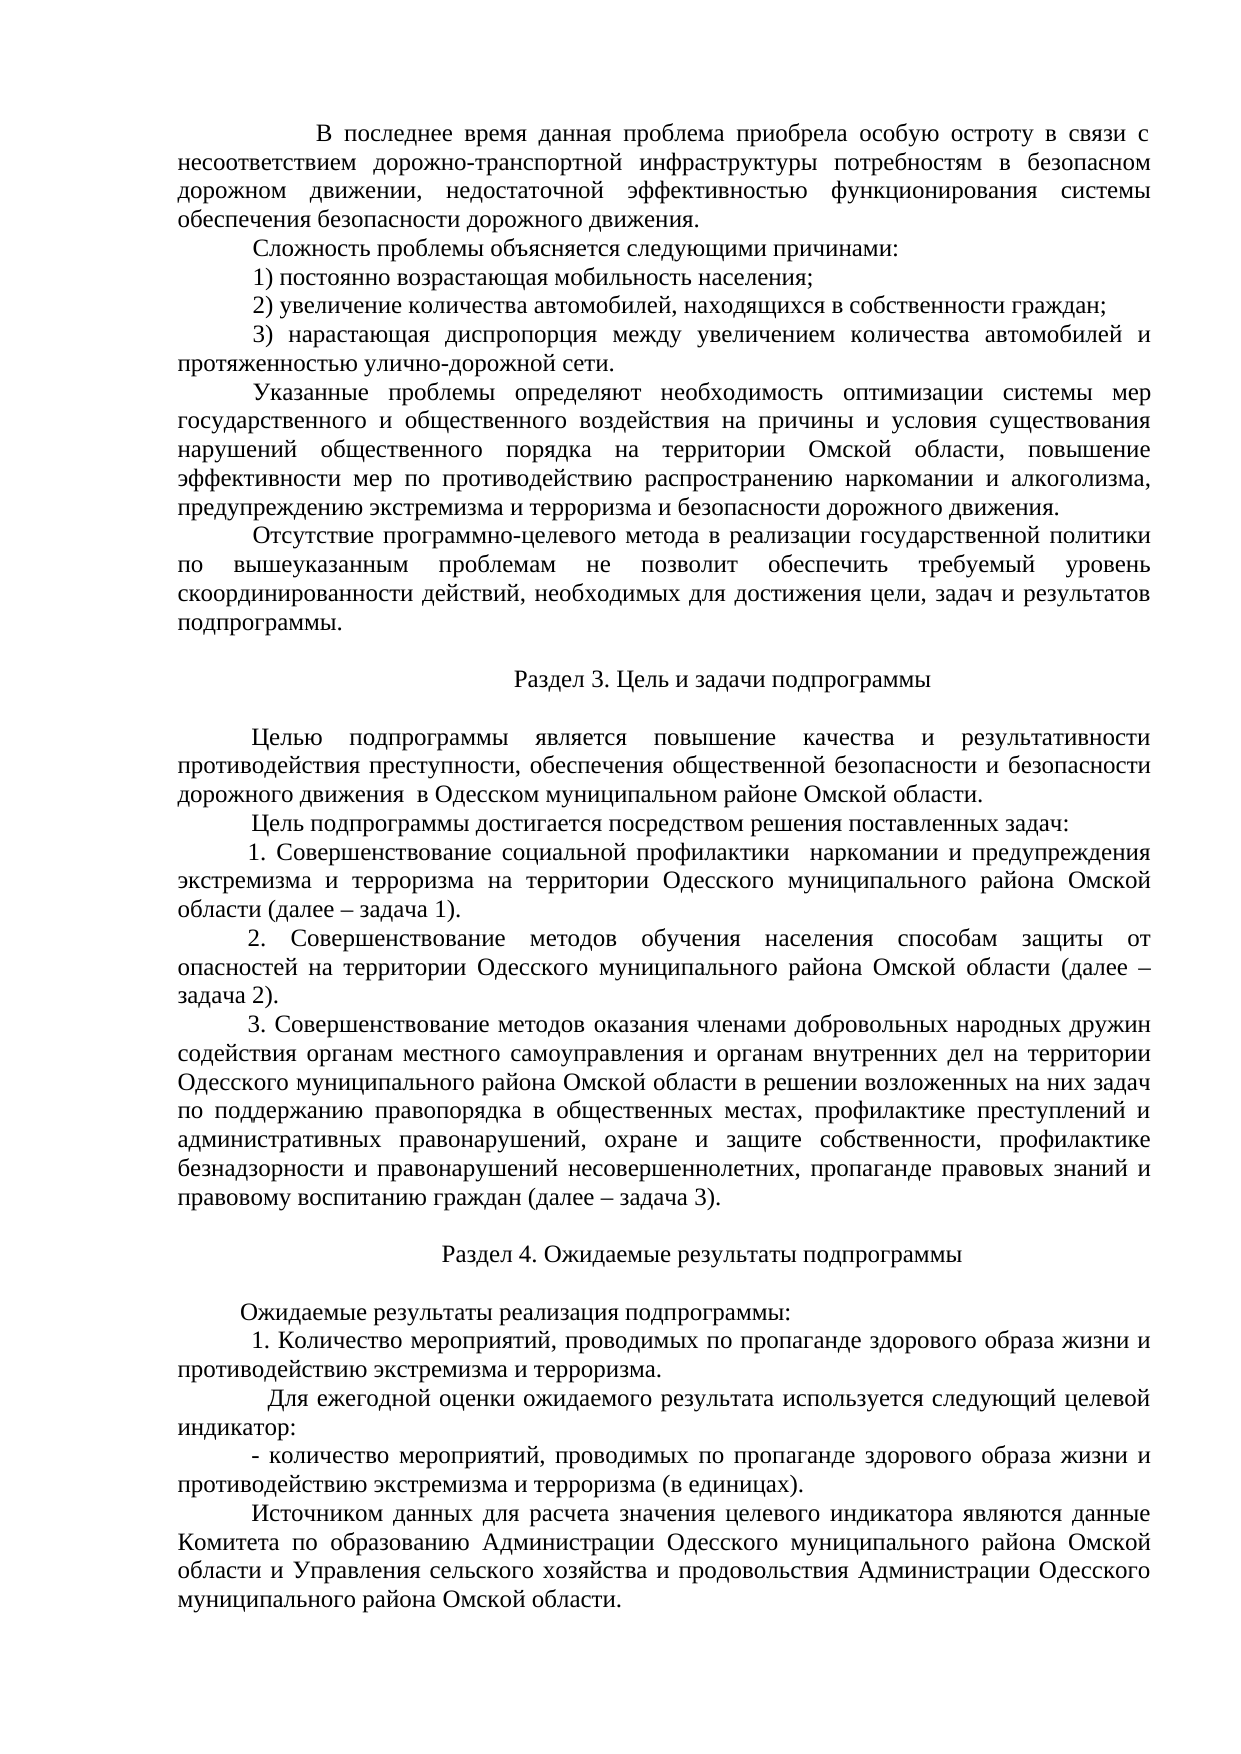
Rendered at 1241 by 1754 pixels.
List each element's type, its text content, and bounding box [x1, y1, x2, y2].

text Для ежегодной оценки ожидаемого результата используется следующий целевой индикатор: [177, 1383, 1152, 1441]
text 1. Совершенствование социальной профилактики наркомании и предупреждения экстремизма и терроризма на территории Одесского муниципального района Омской области (далее – задача 1). [177, 837, 1152, 923]
text - количество мероприятий, проводимых по пропаганде здорового образа жизни и противодействию экстремизма и терроризма (в единицах). [177, 1441, 1152, 1498]
text В последнее время данная проблема приобрела особую остроту в связи с несоответствием дорожно-транспортной инфраструктуры потребностям в безопасном дорожном движении, недостаточной эффективностью функционирования системы обеспечения безопасности дорожного движения. [177, 118, 1152, 233]
text Сложность проблемы объясняется следующими причинами: [177, 233, 1152, 262]
text 2. Совершенствование методов обучения населения способам защиты от опасностей на территории Одесского муниципального района Омской области (далее – задача 2). [177, 923, 1152, 1009]
text Отсутствие программно-целевого метода в реализации государственной политики по вышеуказанным проблемам не позволит обеспечить требуемый уровень скоординированности действий, необходимых для достижения цели, задач и результатов подпрограммы. [177, 521, 1152, 636]
text 3. Совершенствование методов оказания членами добровольных народных дружин содействия органам местного самоуправления и органам внутренних дел на территории Одесского муниципального района Омской области в решении возложенных на них задач по поддержанию правопорядка в общественных местах, профилактике преступлений и административных правонарушений, охране и защите собственности, профилактике безнадзорности и правонарушений несовершеннолетних, пропаганде правовых знаний и правовому воспитанию граждан (далее – задача 3). [177, 1009, 1152, 1211]
text Источником данных для расчета значения целевого индикатора являются данные Комитета по образованию Администрации Одесского муниципального района Омской области и Управления сельского хозяйства и продовольствия Администрации Одесского муниципального района Омской области. [177, 1498, 1152, 1613]
text 3) нарастающая диспропорция между увеличением количества автомобилей и протяженностью улично-дорожной сети. [177, 319, 1152, 377]
text Целью подпрограммы является повышение качества и результативности противодействия преступности, обеспечения общественной безопасности и безопасности дорожного движения в Одесском муниципальном районе Омской области. [177, 722, 1152, 808]
text 1) постоянно возрастающая мобильность населения; [177, 262, 1152, 291]
text 2) увеличение количества автомобилей, находящихся в собственности граждан; [177, 291, 1152, 319]
text 1. Количество мероприятий, проводимых по пропаганде здорового образа жизни и противодействию экстремизма и терроризма. [177, 1326, 1152, 1383]
text Ожидаемые результаты реализация подпрограммы: [177, 1297, 1152, 1326]
text Указанные проблемы определяют необходимость оптимизации системы мер государственного и общественного воздействия на причины и условия существования нарушений общественного порядка на территории Омской области, повышение эффективности мер по противодействию распространению наркомании и алкоголизма, предупреждению экстремизма и терроризма и безопасности дорожного движения. [177, 377, 1152, 521]
text Раздел 3. Цель и задачи подпрограммы [177, 664, 1152, 693]
text Цель подпрограммы достигается посредством решения поставленных задач: [177, 808, 1152, 837]
text Раздел 4. Ожидаемые результаты подпрограммы [177, 1239, 1152, 1268]
